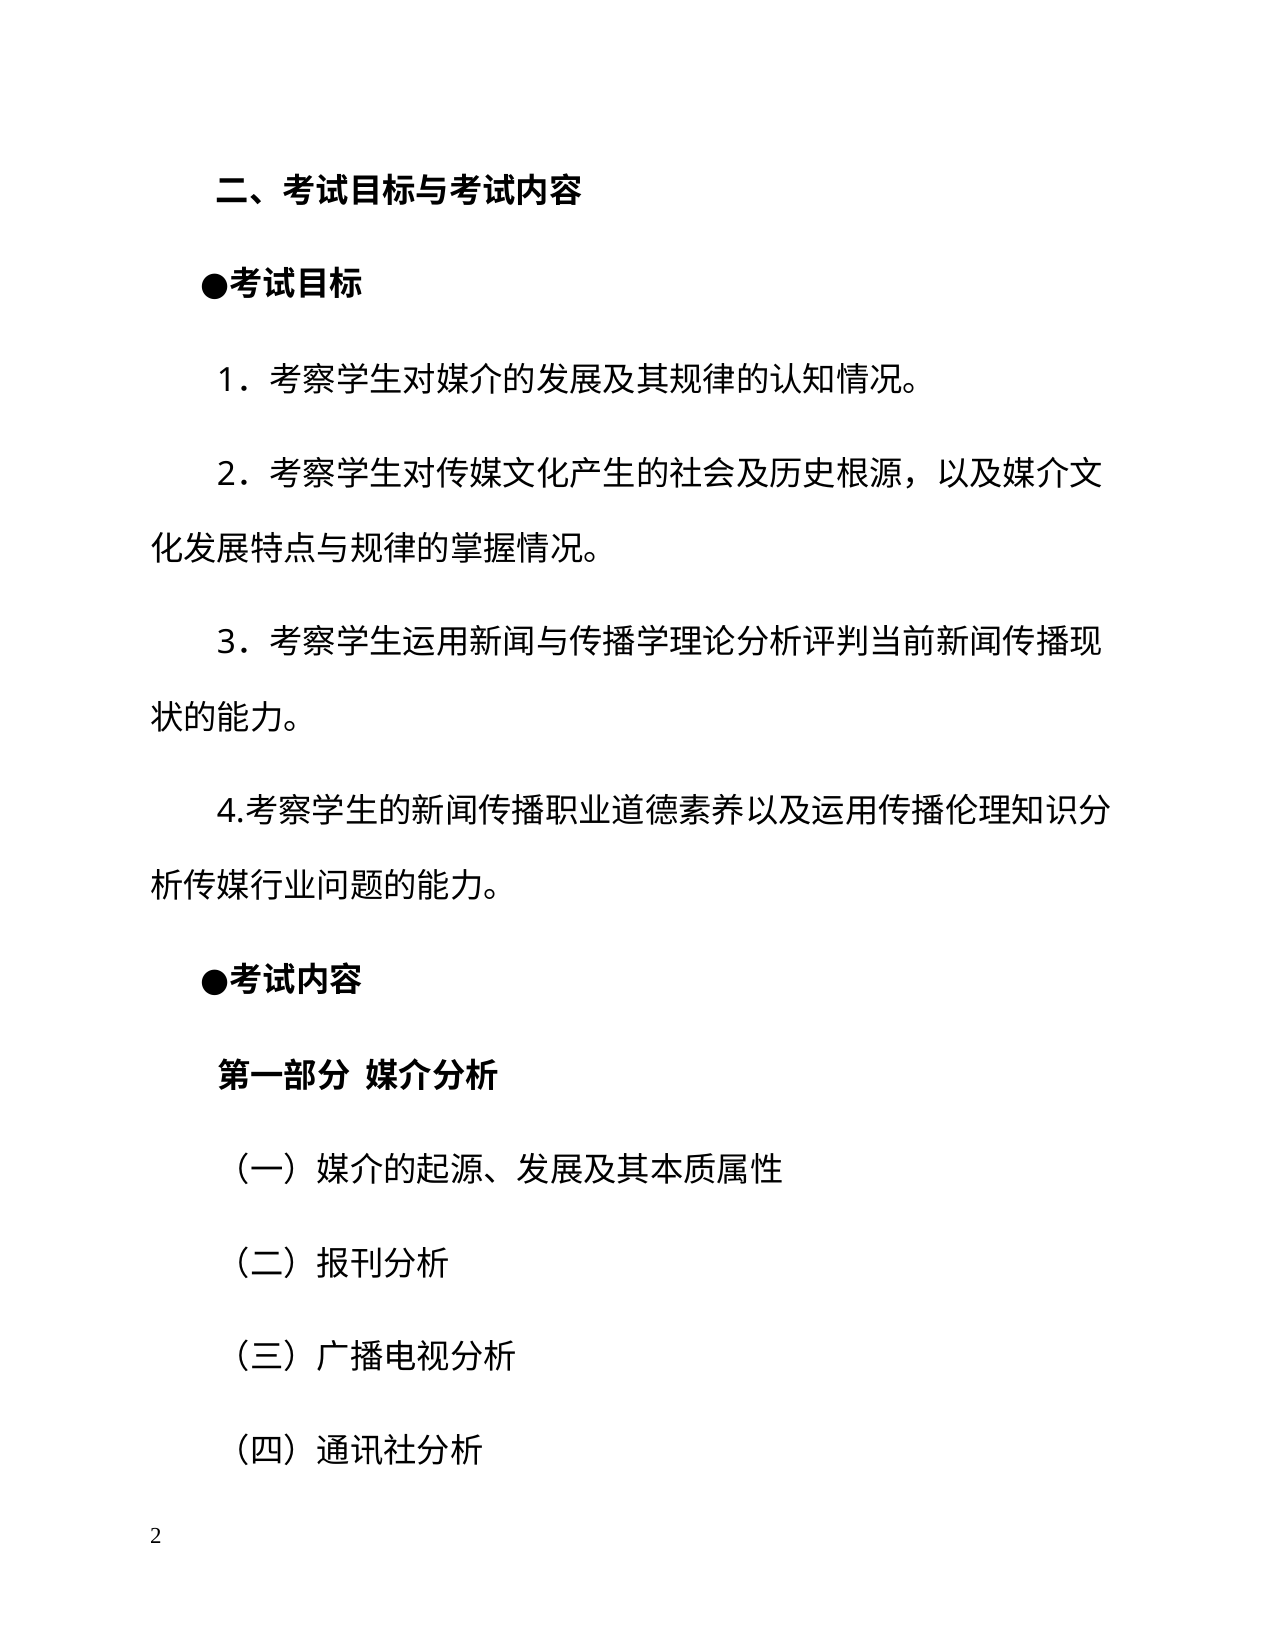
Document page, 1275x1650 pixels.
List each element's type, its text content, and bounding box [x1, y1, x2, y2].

text ●考试目标 [150, 244, 1125, 319]
text 2．考察学生对传媒文化产生的社会及历史根源，以及媒介文化发展特点与规律的掌握情况。 [150, 433, 1125, 583]
text （二）报刊分析 [150, 1223, 1125, 1298]
text 1．考察学生对媒介的发展及其规律的认知情况。 [150, 339, 1125, 414]
text 第一部分 媒介分析 [150, 1035, 1125, 1110]
text ●考试内容 [150, 939, 1125, 1014]
text （一）媒介的起源、发展及其本质属性 [150, 1129, 1125, 1204]
text 3．考察学生运用新闻与传播学理论分析评判当前新闻传播现状的能力。 [150, 602, 1125, 752]
text 4.考察学生的新闻传播职业道德素养以及运用传播伦理知识分析传媒行业问题的能力。 [150, 771, 1125, 921]
text （四）通讯社分析 [150, 1410, 1125, 1485]
text 二、考试目标与考试内容 [150, 150, 1125, 225]
text （三）广播电视分析 [150, 1317, 1125, 1392]
